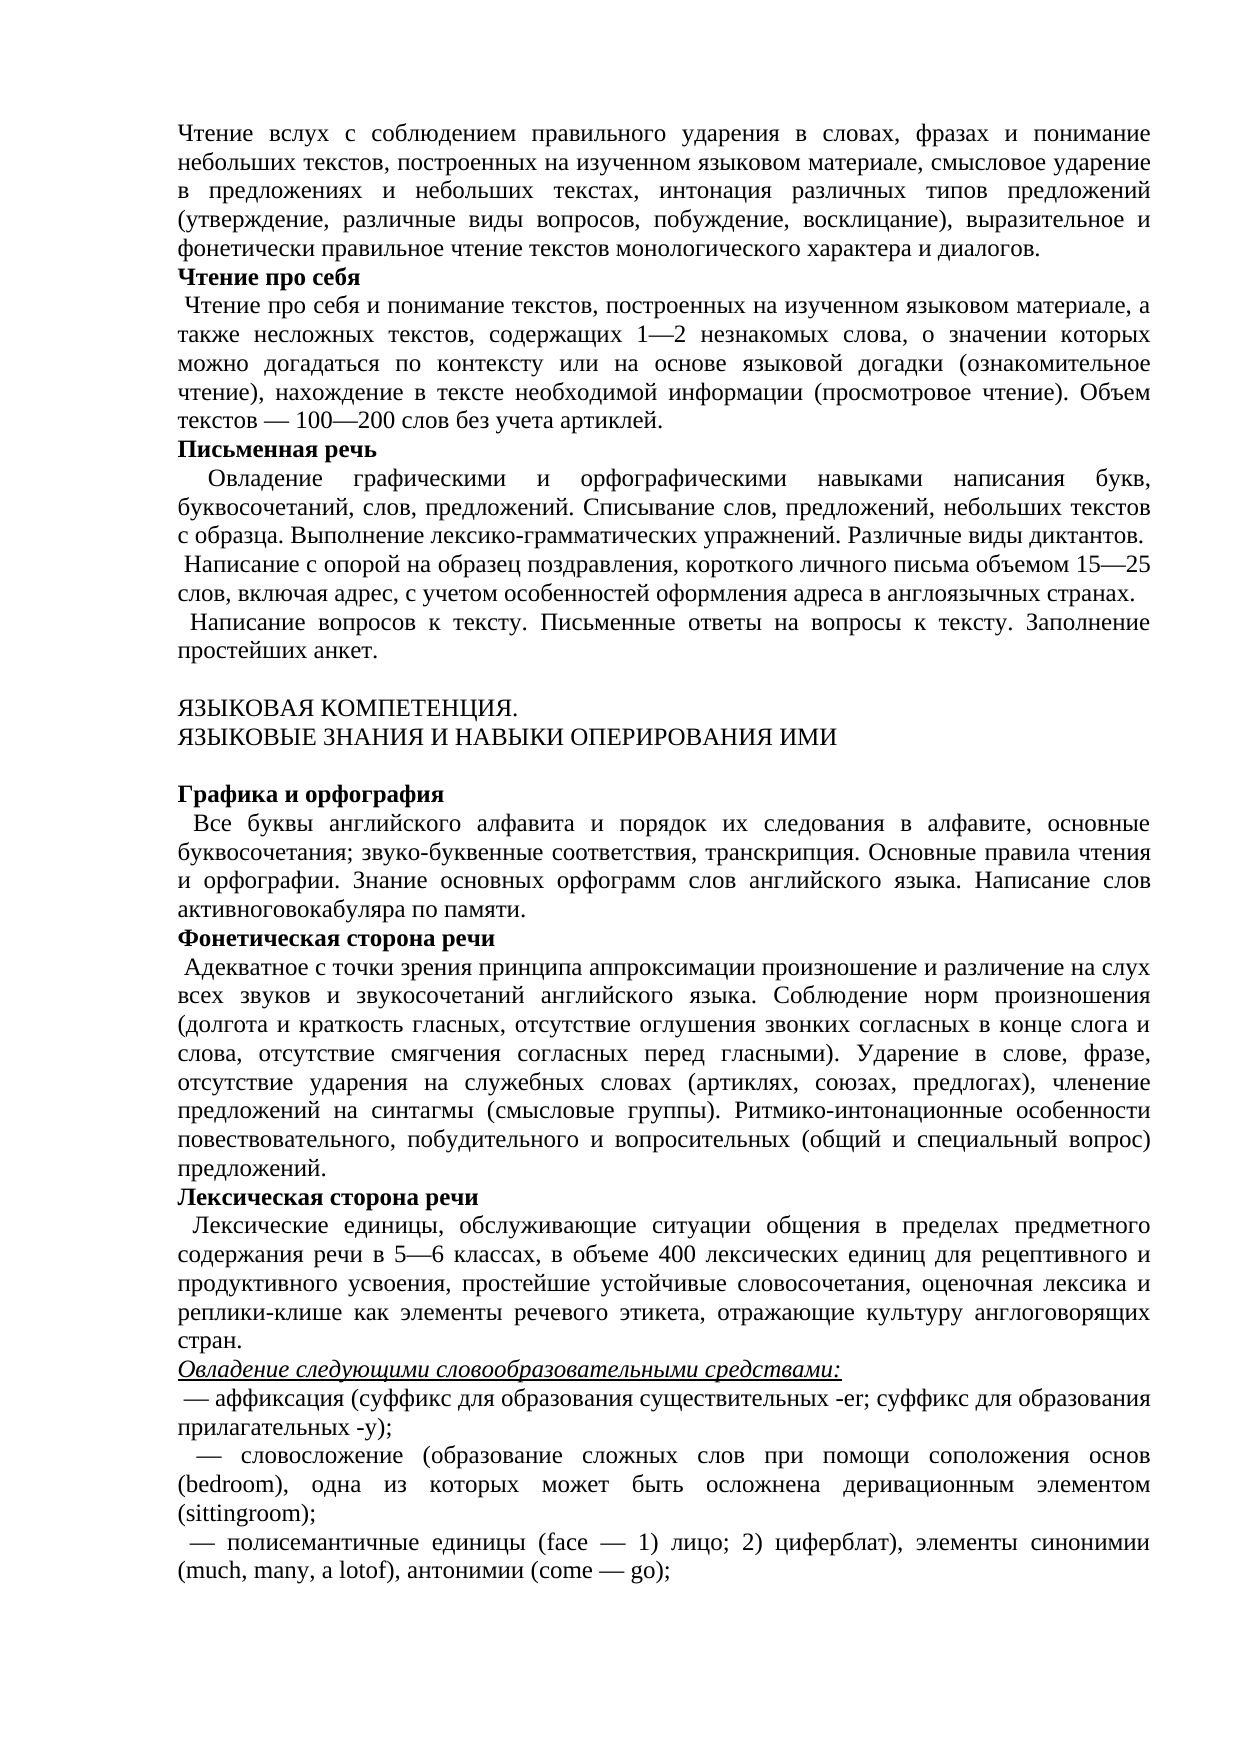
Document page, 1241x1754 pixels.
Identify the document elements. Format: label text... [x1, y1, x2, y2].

text Овладение графическими и орфографическими навыками написания букв, буквосочетаний, слов, предложений. Списывание слов, предложений, небольших текстов с образца. Выполнение лексико-грамматических упражнений. Различные виды диктантов. [177, 463, 1152, 549]
text Чтение про себя и понимание текстов, построенных на изученном языковом материале, а также несложных текстов, содержащих 1—2 незнакомых слова, о значении которых можно догадаться по контексту или на основе языковой догадки (ознакомительное чтение), нахождение в тексте необходимой информации (просмотровое чтение). Объем текстов — 100—200 слов без учета артиклей. [177, 291, 1152, 434]
text Графика и орфография [177, 779, 1152, 808]
text Овладение следующими словообразовательными средствами: [177, 1354, 1152, 1383]
text Все буквы английского алфавита и порядок их следования в алфавите, основные буквосочетания; звуко-буквенные соответствия, транскрипция. Основные правила чтения и орфографии. Знание основных орфограмм слов английского языка. Написание слов активноговокабуляра по памяти. [177, 808, 1152, 923]
text Лексические единицы, обслуживающие ситуации общения в пределах предметного содержания речи в 5—6 классах, в объеме 400 лексических единиц для рецептивного и продуктивного усвоения, простейшие устойчивые словосочетания, оценочная лексика и реплики-клише как элементы речевого этикета, отражающие культуру англоговорящих стран. [177, 1211, 1152, 1354]
text — словосложение (образование сложных слов при помощи соположения основ (bedroom), одна из которых может быть осложнена деривационным элементом (sittingroom); [177, 1441, 1152, 1527]
text Чтение про себя [177, 262, 1152, 291]
text Адекватное с точки зрения принципа аппроксимации произношение и различение на слух всех звуков и звукосочетаний английского языка. Соблюдение норм произношения (долгота и краткость гласных, отсутствие оглушения звонких согласных в конце слога и слова, отсутствие смягчения согласных перед гласными). Ударение в слове, фразе, отсутствие ударения на служебных словах (артиклях, союзах, предлогах), членение предложений на синтагмы (смысловые группы). Ритмико-интонационные особенности повествовательного, побудительного и вопросительных (общий и специальный вопрос) предложений. [177, 952, 1152, 1182]
text Написание с опорой на образец поздравления, короткого личного письма объемом 15—25 слов, включая адрес, с учетом особенностей оформления адреса в англоязычных странах. [177, 549, 1152, 607]
text ЯЗЫКОВЫЕ ЗНАНИЯ И НАВЫКИ ОПЕРИРОВАНИЯ ИМИ [177, 722, 1152, 751]
text ЯЗЫКОВАЯ КОМПЕТЕНЦИЯ. [177, 693, 1152, 722]
text Лексическая сторона речи [177, 1182, 1152, 1211]
text Написание вопросов к тексту. Письменные ответы на вопросы к тексту. Заполнение простейших анкет. [177, 607, 1152, 664]
text Фонетическая сторона речи [177, 923, 1152, 952]
text — аффиксация (суффикс для образования существительных -er; суффикс для образования прилагательных -y); [177, 1383, 1152, 1441]
text Чтение вслух с соблюдением правильного ударения в словах, фразах и понимание небольших текстов, построенных на изученном языковом материале, смысловое ударение в предложениях и небольших текстах, интонация различных типов предложений (утверждение, различные виды вопросов, побуждение, восклицание), выразительное и фонетически правильное чтение текстов монологического характера и диалогов. [177, 118, 1152, 262]
text Письменная речь [177, 434, 1152, 463]
text — полисемантичные единицы (face — 1) лицо; 2) циферблат), элементы синонимии (much, many, a lotof), антонимии (come — go); [177, 1527, 1152, 1584]
